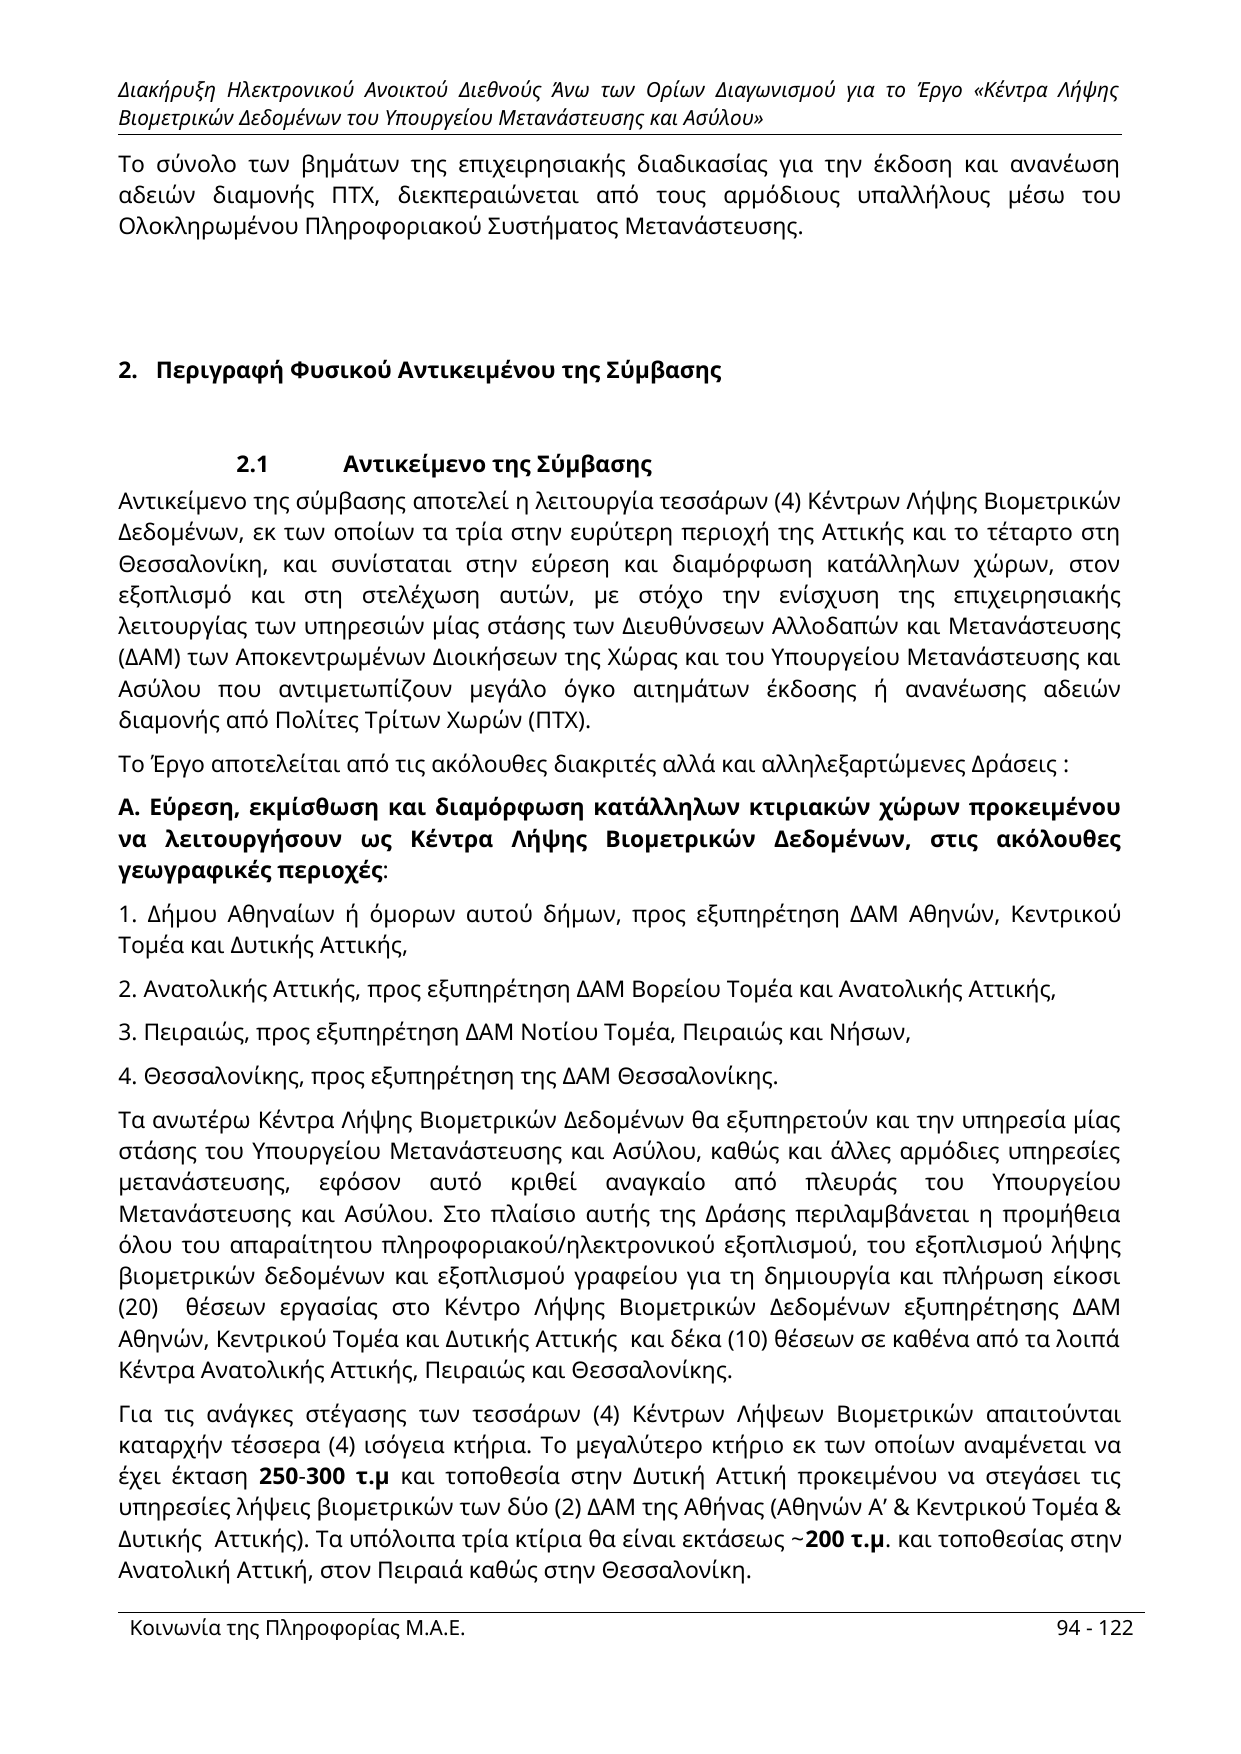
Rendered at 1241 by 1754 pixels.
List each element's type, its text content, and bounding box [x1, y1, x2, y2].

subtitle Αντικείμενο της Σύμβασης [236, 447, 1122, 479]
text Τα ανωτέρω Κέντρα Λήψης Βιομετρικών Δεδομένων θα εξυπηρετούν και την υπηρεσία μίας στάσης του Υπουργείου Μετανάστευσης και Ασύλου, καθώς και άλλες αρμόδιες υπηρεσίες μετανάστευσης, εφόσον αυτό κριθεί αναγκαίο από πλευράς του Υπουργείου Μετανάστευσης και Ασύλου. Στο πλαίσιο αυτής της Δράσης περιλαμβάνεται η προμήθεια όλου του απαραίτητου πληροφοριακού/ηλεκτρονικού εξοπλισμού, του εξοπλισμού λήψης βιομετρικών δεδομένων και εξοπλισμού γραφείου για τη δημιουργία και πλήρωση είκοσι (20) θέσεων εργασίας στο Κέντρο Λήψης Βιομετρικών Δεδομένων εξυπηρέτησης ΔΑΜ Αθηνών, Κεντρικού Τομέα και Δυτικής Αττικής και δέκα (10) θέσεων σε καθένα από τα λοιπά Κέντρα Ανατολικής Αττικής, Πειραιώς και Θεσσαλονίκης. [118, 1104, 1122, 1385]
text 3. Πειραιώς, προς εξυπηρέτηση ΔΑΜ Νοτίου Τομέα, Πειραιώς και Νήσων, [118, 1016, 1122, 1047]
text Για τις ανάγκες στέγασης των τεσσάρων (4) Κέντρων Λήψεων Βιομετρικών απαιτούνται καταρχήν τέσσερα (4) ισόγεια κτήρια. Το μεγαλύτερο κτήριο εκ των οποίων αναμένεται να έχει έκταση 250-300 τ.μ και τοποθεσία στην Δυτική Αττική προκειμένου να στεγάσει τις υπηρεσίες λήψεις βιομετρικών των δύο (2) ΔΑΜ της Αθήνας (Αθηνών Α’ & Κεντρικού Τομέα & Δυτικής Αττικής). Τα υπόλοιπα τρία κτίρια θα είναι εκτάσεως ~200 τ.μ. και τοποθεσίας στην Ανατολική Αττική, στον Πειραιά καθώς στην Θεσσαλονίκη. [118, 1397, 1122, 1585]
text Αντικείμενο της σύμβασης αποτελεί η λειτουργία τεσσάρων (4) Κέντρων Λήψης Βιομετρικών Δεδομένων, εκ των οποίων τα τρία στην ευρύτερη περιοχή της Αττικής και το τέταρτο στη Θεσσαλονίκη, και συνίσταται στην εύρεση και διαμόρφωση κατάλληλων χώρων, στον εξοπλισμό και στη στελέχωση αυτών, με στόχο την ενίσχυση της επιχειρησιακής λειτουργίας των υπηρεσιών μίας στάσης των Διευθύνσεων Αλλοδαπών και Μετανάστευσης (ΔΑΜ) των Αποκεντρωμένων Διοικήσεων της Χώρας και του Υπουργείου Μετανάστευσης και Ασύλου που αντιμετωπίζουν μεγάλο όγκο αιτημάτων έκδοσης ή ανανέωσης αδειών διαμονής από Πολίτες Τρίτων Χωρών (ΠΤΧ). [118, 485, 1122, 735]
text Α. Εύρεση, εκμίσθωση και διαμόρφωση κατάλληλων κτιριακών χώρων προκειμένου να λειτουργήσουν ως Κέντρα Λήψης Βιομετρικών Δεδομένων, στις ακόλουθες γεωγραφικές περιοχές: [118, 791, 1122, 885]
text 4. Θεσσαλονίκης, προς εξυπηρέτηση της ΔΑΜ Θεσσαλονίκης. [118, 1060, 1122, 1091]
text 1. Δήμου Αθηναίων ή όμορων αυτού δήμων, προς εξυπηρέτηση ΔΑΜ Αθηνών, Κεντρικού Τομέα και Δυτικής Αττικής, [118, 897, 1122, 960]
text 2. Ανατολικής Αττικής, προς εξυπηρέτηση ΔΑΜ Βορείου Τομέα και Ανατολικής Αττικής, [118, 972, 1122, 1004]
text Το σύνολο των βημάτων της επιχειρησιακής διαδικασίας για την έκδοση και ανανέωση αδειών διαμονής ΠΤΧ, διεκπεραιώνεται από τους αρμόδιους υπαλλήλους μέσω του Ολοκληρωμένου Πληροφοριακού Συστήματος Μετανάστευσης. [118, 147, 1122, 241]
subtitle Περιγραφή Φυσικού Αντικειμένου της Σύμβασης [118, 354, 1122, 385]
text Το Έργο αποτελείται από τις ακόλουθες διακριτές αλλά και αλληλεξαρτώμενες Δράσεις : [118, 747, 1122, 779]
